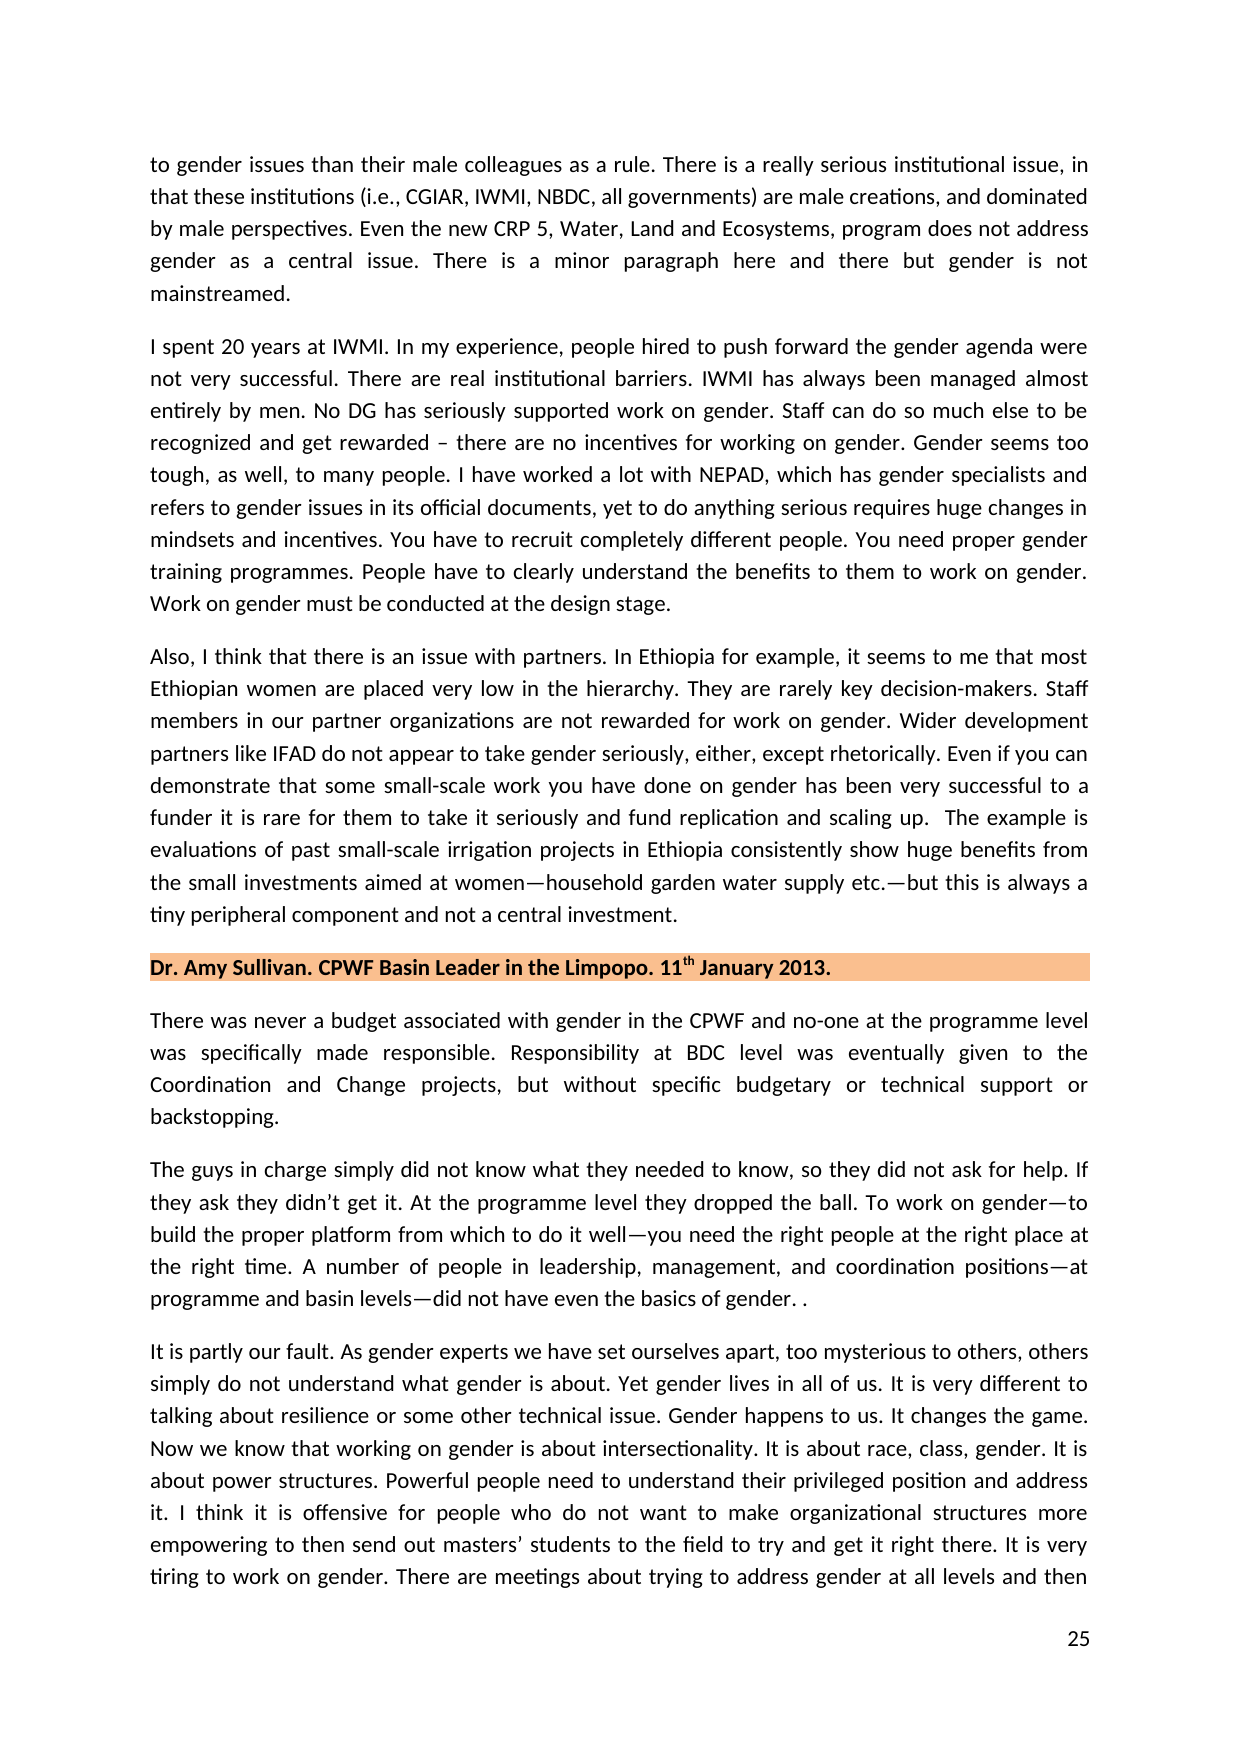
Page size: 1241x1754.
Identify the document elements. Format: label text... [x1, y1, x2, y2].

text Dr. Amy Sullivan. CPWF Basin Leader in the Limpopo. 11th January 2013. [150, 953, 1090, 981]
text There was never a budget associated with gender in the CPWF and no-one at the programme level was specifically made responsible. Responsibility at BDC level was eventually given to the Coordination and Change projects, but without specific budgetary or technical support or backstopping. [150, 1006, 1090, 1130]
text I spent 20 years at IWMI. In my experience, people hired to push forward the gender agenda were not very successful. There are real institutional barriers. IWMI has always been managed almost entirely by men. No DG has seriously supported work on gender. Staff can do so much else to be recognized and get rewarded – there are no incentives for working on gender. Gender seems too tough, as well, to many people. I have worked a lot with NEPAD, which has gender specialists and refers to gender issues in its official documents, yet to do anything serious requires huge changes in mindsets and incentives. You have to recruit completely different people. You need proper gender training programmes. People have to clearly understand the benefits to them to work on gender. Work on gender must be conducted at the design stage. [150, 332, 1090, 617]
text The guys in charge simply did not know what they needed to know, so they did not ask for help. If they ask they didn’t get it. At the programme level they dropped the ball. To work on gender—to build the proper platform from which to do it well—you need the right people at the right place at the right time. A number of people in leadership, management, and coordination positions—at programme and basin levels—did not have even the basics of gender. . [150, 1155, 1090, 1312]
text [150, 150, 1090, 307]
text Also, I think that there is an issue with partners. In Ethiopia for example, it seems to me that most Ethiopian women are placed very low in the hierarchy. They are rarely key decision-makers. Staff members in our partner organizations are not rewarded for work on gender. Wider development partners like IFAD do not appear to take gender seriously, either, except rhetorically. Even if you can demonstrate that some small-scale work you have done on gender has been very successful to a funder it is rare for them to take it seriously and fund replication and scaling up. The example is evaluations of past small-scale irrigation projects in Ethiopia consistently show huge benefits from the small investments aimed at women—household garden water supply etc.—but this is always a tiny peripheral component and not a central investment. [150, 642, 1090, 928]
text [150, 1337, 1090, 1591]
